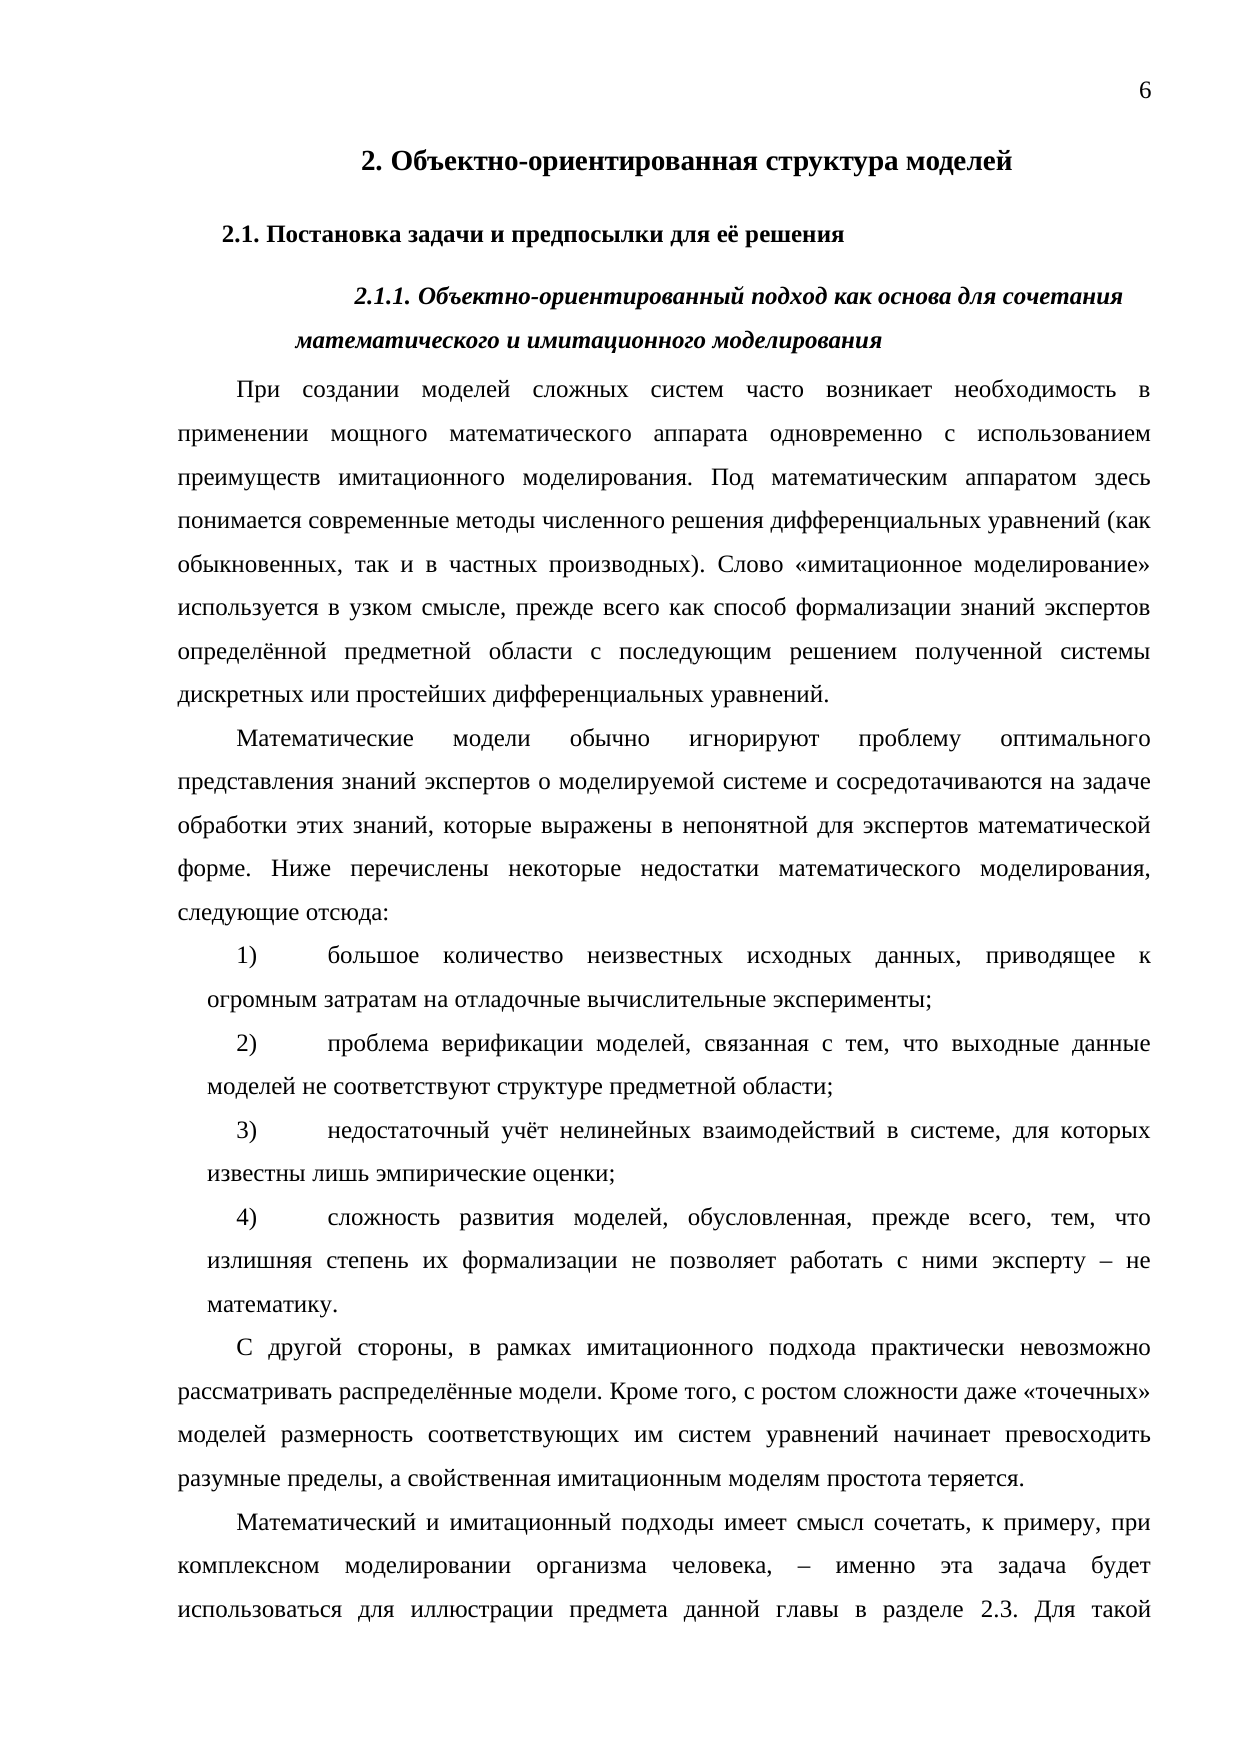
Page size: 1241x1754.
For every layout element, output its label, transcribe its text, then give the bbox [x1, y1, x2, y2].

text С другой стороны, в рамках имитационного подхода практически невозможно рассматривать распределённые модели. Кроме того, с ростом сложности даже «точечных» моделей размерность соответствующих им систем уравнений начинает превосходить разумные пределы, а свойственная имитационным моделям простота теряется. [177, 1332, 1152, 1492]
subtitle Объектно-ориентированная структура моделей [222, 143, 1152, 177]
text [177, 1506, 1152, 1622]
text При создании моделей сложных систем часто возникает необходимость в применении мощного математического аппарата одновременно с использованием преимуществ имитационного моделирования. Под математическим аппаратом здесь понимается современные методы численного решения дифференциальных уравнений (как обыкновенных, так и в частных производных). Слово «имитационное моделирование» используется в узком смысле, прежде всего как способ формализации знаний экспертов определённой предметной области с последующим решением полученной системы дискретных или простейших дифференциальных уравнений. [177, 374, 1152, 708]
subtitle Объектно-ориентированный подход как основа для сочетания математического и имитационного моделирования [295, 281, 1152, 353]
list недостаточный учёт нелинейных взаимодействий в системе, для которых известны лишь эмпирические оценки; [207, 1114, 1152, 1187]
text Математические модели обычно игнорируют проблему оптимального представления знаний экспертов о моделируемой системе и сосредотачиваются на задаче обработки этих знаний, которые выражены в непонятной для экспертов математической форме. Ниже перечислены некоторые недостатки математического моделирования, следующие отсюда: [177, 723, 1152, 926]
list сложность развития моделей, обусловленная, прежде всего, тем, что излишняя степень их формализации не позволяет работать с ними эксперту – не математику. [207, 1202, 1152, 1318]
list проблема верификации моделей, связанная с тем, что выходные данные моделей не соответствуют структуре предметной области; [207, 1027, 1152, 1100]
list большое количество неизвестных исходных данных, приводящее к огромным затратам на отладочные вычислительные эксперименты; [207, 940, 1152, 1013]
subtitle Постановка задачи и предпосылки для её решения [222, 219, 1152, 248]
